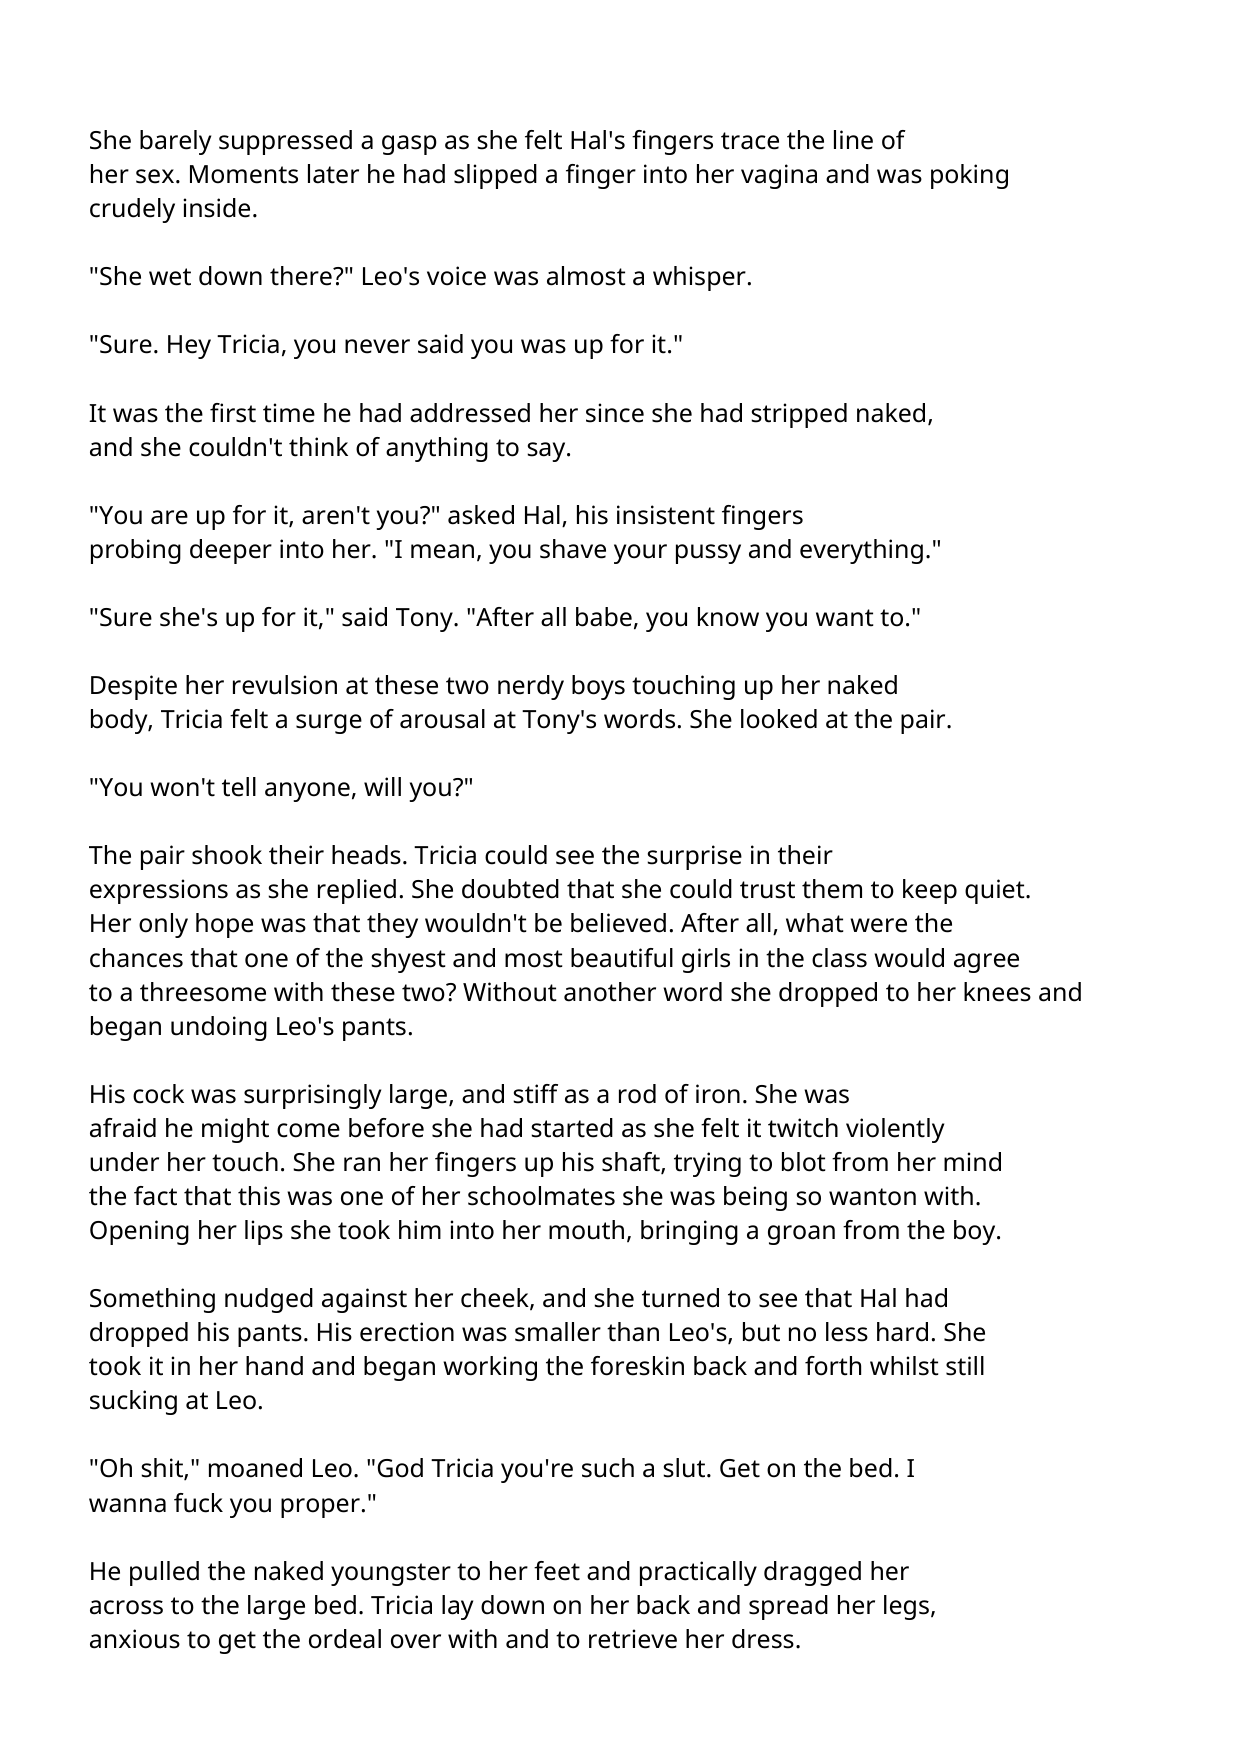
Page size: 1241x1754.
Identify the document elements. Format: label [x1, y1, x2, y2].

text [89, 89, 1152, 1656]
